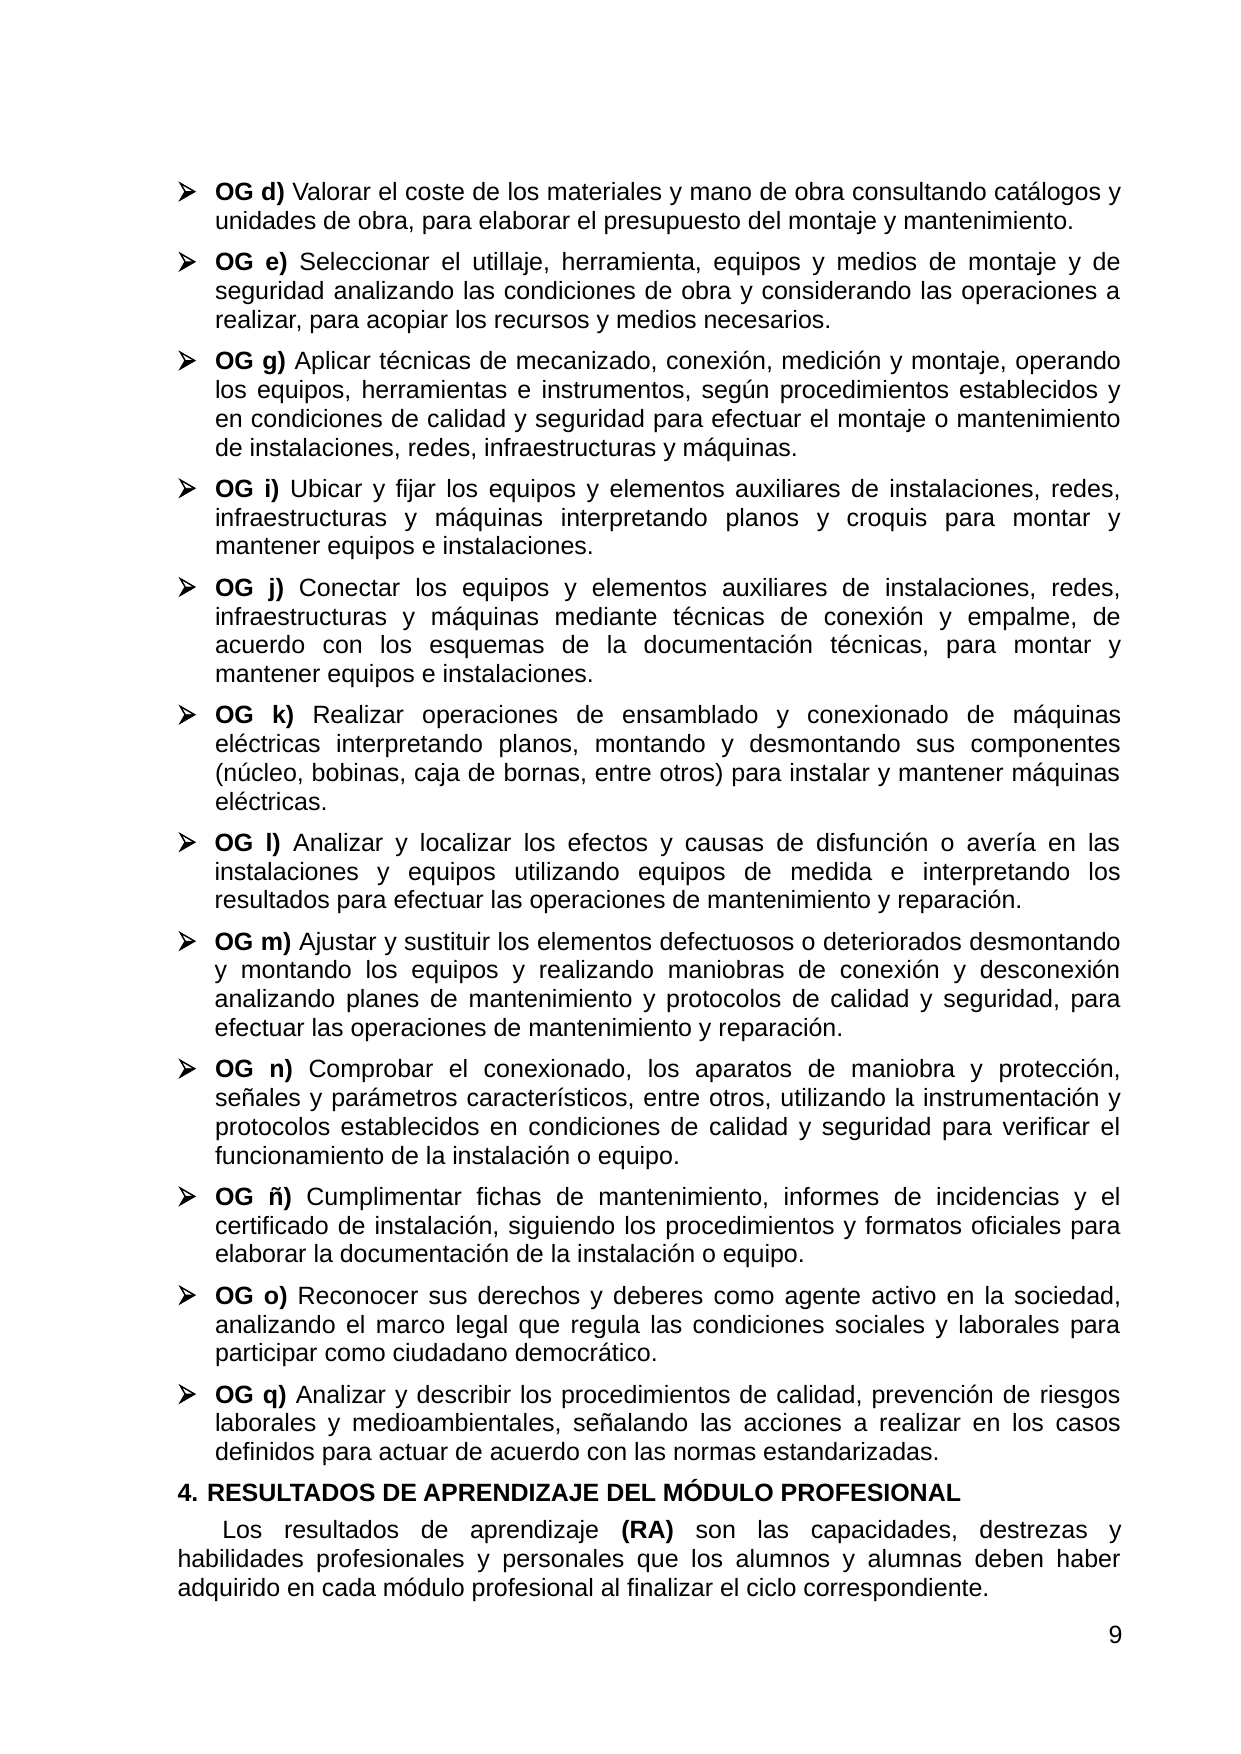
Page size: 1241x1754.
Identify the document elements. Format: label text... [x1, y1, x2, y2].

list OG g) Aplicar técnicas de mecanizado, conexión, medición y montaje, operando los equipos, herramientas e instrumentos, según procedimientos establecidos y en condiciones de calidad y seguridad para efectuar el montaje o mantenimiento de instalaciones, redes, infraestructuras y máquinas. [177, 346, 1122, 461]
list OG l) Analizar y localizar los efectos y causas de disfunción o avería en las instalaciones y equipos utilizando equipos de medida e interpretando los resultados para efectuar las operaciones de mantenimiento y reparación. [177, 828, 1122, 914]
text Los resultados de aprendizaje (RA) son las capacidades, destrezas y habilidades profesionales y personales que los alumnos y alumnas deben haber adquirido en cada módulo profesional al finalizar el ciclo correspondiente. [177, 1516, 1122, 1602]
list OG d) Valorar el coste de los materiales y mano de obra consultando catálogos y unidades de obra, para elaborar el presupuesto del montaje y mantenimiento. [177, 177, 1122, 235]
list OG j) Conectar los equipos y elementos auxiliares de instalaciones, redes, infraestructuras y máquinas mediante técnicas de conexión y empalme, de acuerdo con los esquemas de la documentación técnicas, para montar y mantener equipos e instalaciones. [177, 573, 1122, 688]
list OG ñ) Cumplimentar fichas de mantenimiento, informes de incidencias y el certificado de instalación, siguiendo los procedimientos y formatos oficiales para elaborar la documentación de la instalación o equipo. [177, 1182, 1122, 1268]
list OG n) Comprobar el conexionado, los aparatos de maniobra y protección, señales y parámetros característicos, entre otros, utilizando la instrumentación y protocolos establecidos en condiciones de calidad y seguridad para verificar el funcionamiento de la instalación o equipo. [177, 1054, 1122, 1169]
list OG k) Realizar operaciones de ensamblado y conexionado de máquinas eléctricas interpretando planos, montando y desmontando sus componentes (núcleo, bobinas, caja de bornas, entre otros) para instalar y mantener máquinas eléctricas. [177, 700, 1122, 815]
list OG o) Reconocer sus derechos y deberes como agente activo en la sociedad, analizando el marco legal que regula las condiciones sociales y laborales para participar como ciudadano democrático. [177, 1281, 1122, 1367]
list OG m) Ajustar y sustituir los elementos defectuosos o deteriorados desmontando y montando los equipos y realizando maniobras de conexión y desconexión analizando planes de mantenimiento y protocolos de calidad y seguridad, para efectuar las operaciones de mantenimiento y reparación. [177, 927, 1122, 1042]
list OG e) Seleccionar el utillaje, herramienta, equipos y medios de montaje y de seguridad analizando las condiciones de obra y considerando las operaciones a realizar, para acopiar los recursos y medios necesarios. [177, 247, 1122, 334]
list OG i) Ubicar y fijar los equipos y elementos auxiliares de instalaciones, redes, infraestructuras y máquinas interpretando planos y croquis para montar y mantener equipos e instalaciones. [177, 474, 1122, 560]
list OG q) Analizar y describir los procedimientos de calidad, prevención de riesgos laborales y medioambientales, señalando las acciones a realizar en los casos definidos para actuar de acuerdo con las normas estandarizadas. [177, 1379, 1122, 1466]
subtitle RESULTADOS DE APRENDIZAJE DEL MÓDULO PROFESIONAL [177, 1478, 1122, 1507]
